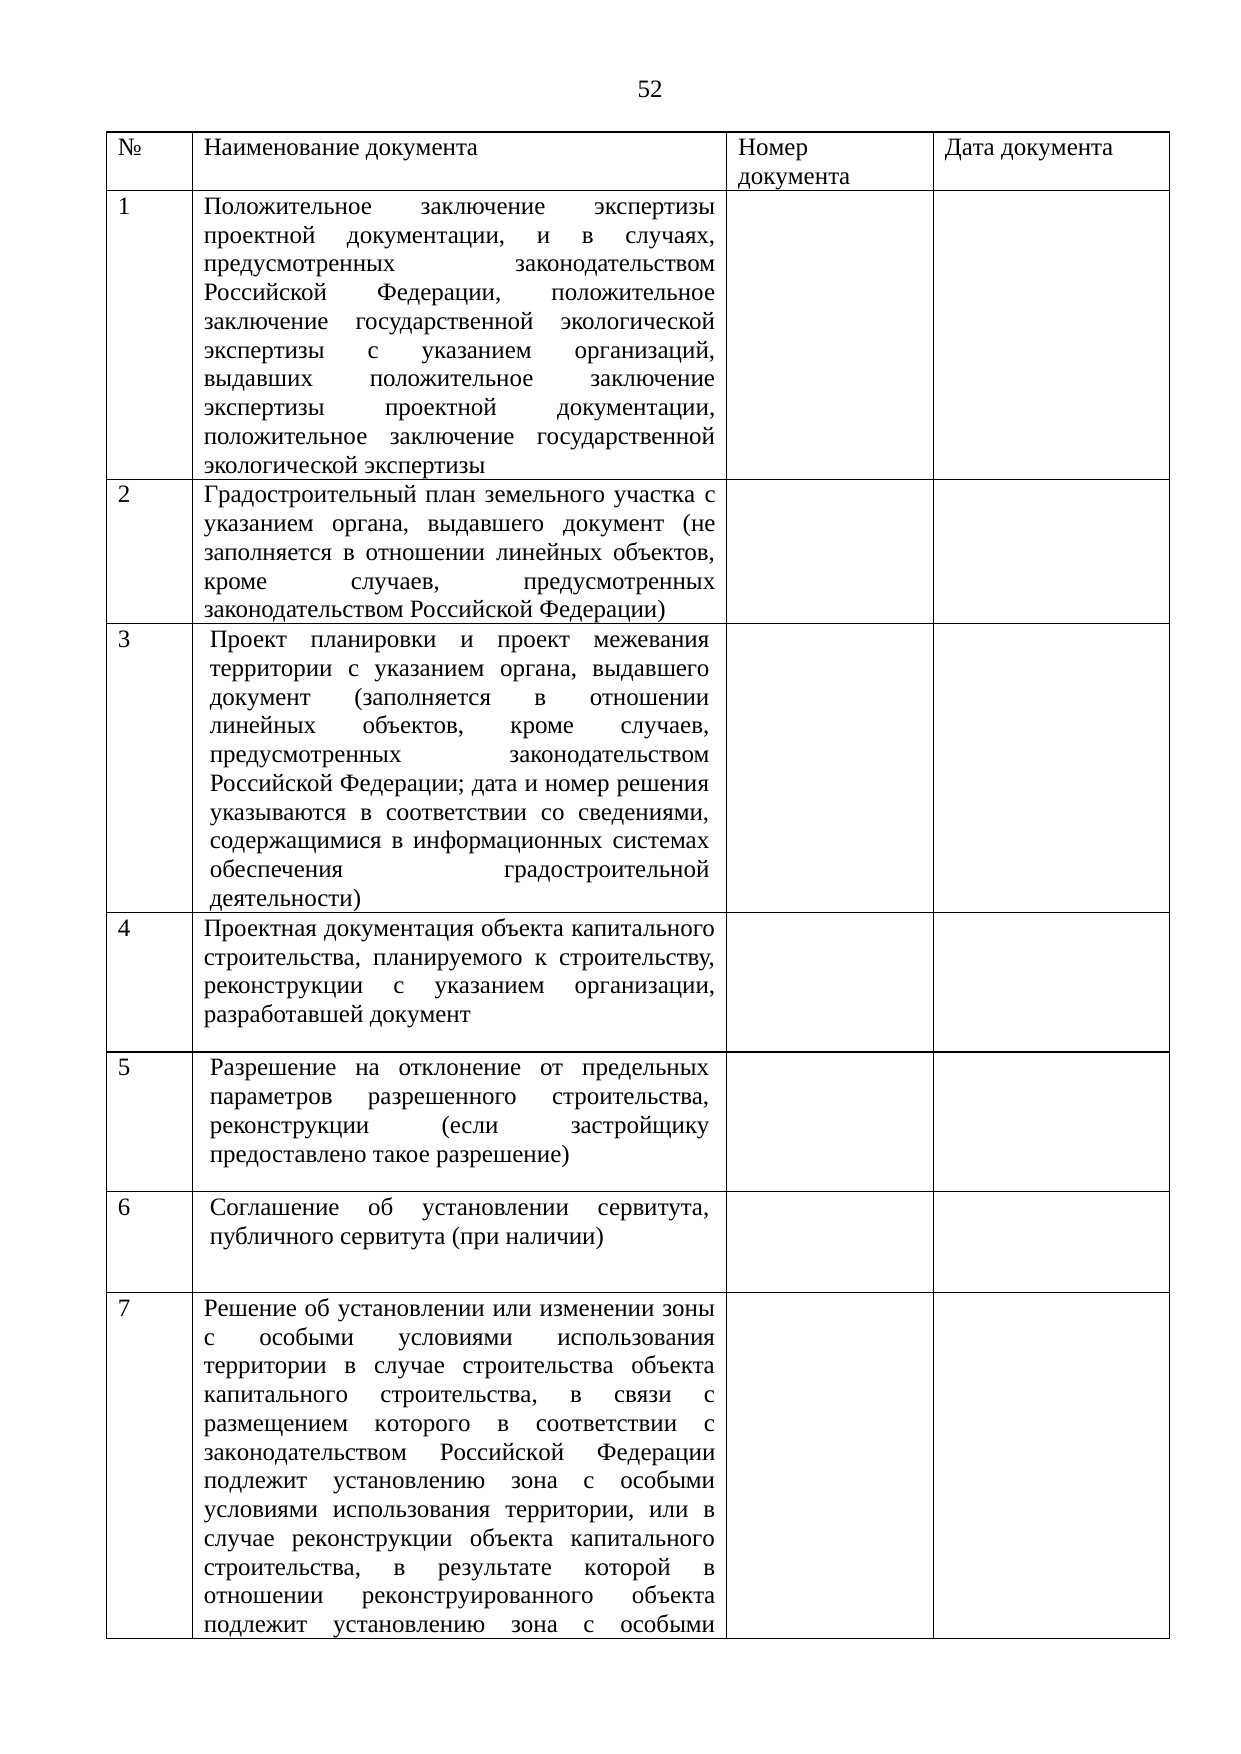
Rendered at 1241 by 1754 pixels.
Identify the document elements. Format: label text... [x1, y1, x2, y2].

table_cell Градостроительный план земельного участка с указанием органа, выдавшего документ (не заполняется в отношении линейных объектов, кроме случаев, предусмотренных законодательством Российской Федерации) [193, 480, 726, 623]
table_cell [934, 624, 1169, 912]
table_cell [727, 191, 933, 478]
table_cell [934, 1293, 1169, 1638]
table_cell [934, 191, 1169, 478]
table_cell Соглашение об установлении сервитута, публичного сервитута (при наличии) [193, 1192, 726, 1292]
table_cell Разрешение на отклонение от предельных параметров разрешенного строительства, реконструкции (если застройщику предоставлено такое разрешение) [193, 1053, 726, 1191]
table_header Номер документа [727, 133, 933, 190]
table_cell [934, 1192, 1169, 1292]
table_cell 5 [107, 1053, 192, 1191]
table_cell [934, 913, 1169, 1051]
table_cell Проектная документация объекта капитального строительства, планируемого к строительству, реконструкции с указанием организации, разработавшей документ [193, 913, 726, 1051]
table_cell Положительное заключение экспертизы проектной документации, и в случаях, предусмотренных законодательством Российской Федерации, положительное заключение государственной экологической экспертизы с указанием организаций, выдавших положительное заключение экспертизы проектной документации, положительное заключение государственной экологической экспертизы [193, 191, 726, 478]
table_cell [934, 480, 1169, 623]
table_header Наименование документа [193, 133, 726, 190]
table_cell 4 [107, 913, 192, 1051]
table_cell [727, 1053, 933, 1191]
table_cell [193, 1293, 726, 1638]
table_cell [727, 1293, 933, 1638]
table_cell 1 [107, 191, 192, 478]
table_cell [727, 624, 933, 912]
table_cell 7 [107, 1293, 192, 1638]
table_cell 2 [107, 480, 192, 623]
table_header Дата документа [934, 133, 1169, 190]
table_cell [934, 1053, 1169, 1191]
table_cell [727, 1192, 933, 1292]
table_cell 3 [107, 624, 192, 912]
table_cell [727, 480, 933, 623]
table_header № [107, 133, 192, 190]
table_cell [727, 913, 933, 1051]
table_cell 6 [107, 1192, 192, 1292]
table_cell Проект планировки и проект межевания территории с указанием органа, выдавшего документ (заполняется в отношении линейных объектов, кроме случаев, предусмотренных законодательством Российской Федерации; дата и номер решения указываются в соответствии со сведениями, содержащимися в информационных системах обеспечения градостроительной деятельности) [193, 624, 726, 912]
